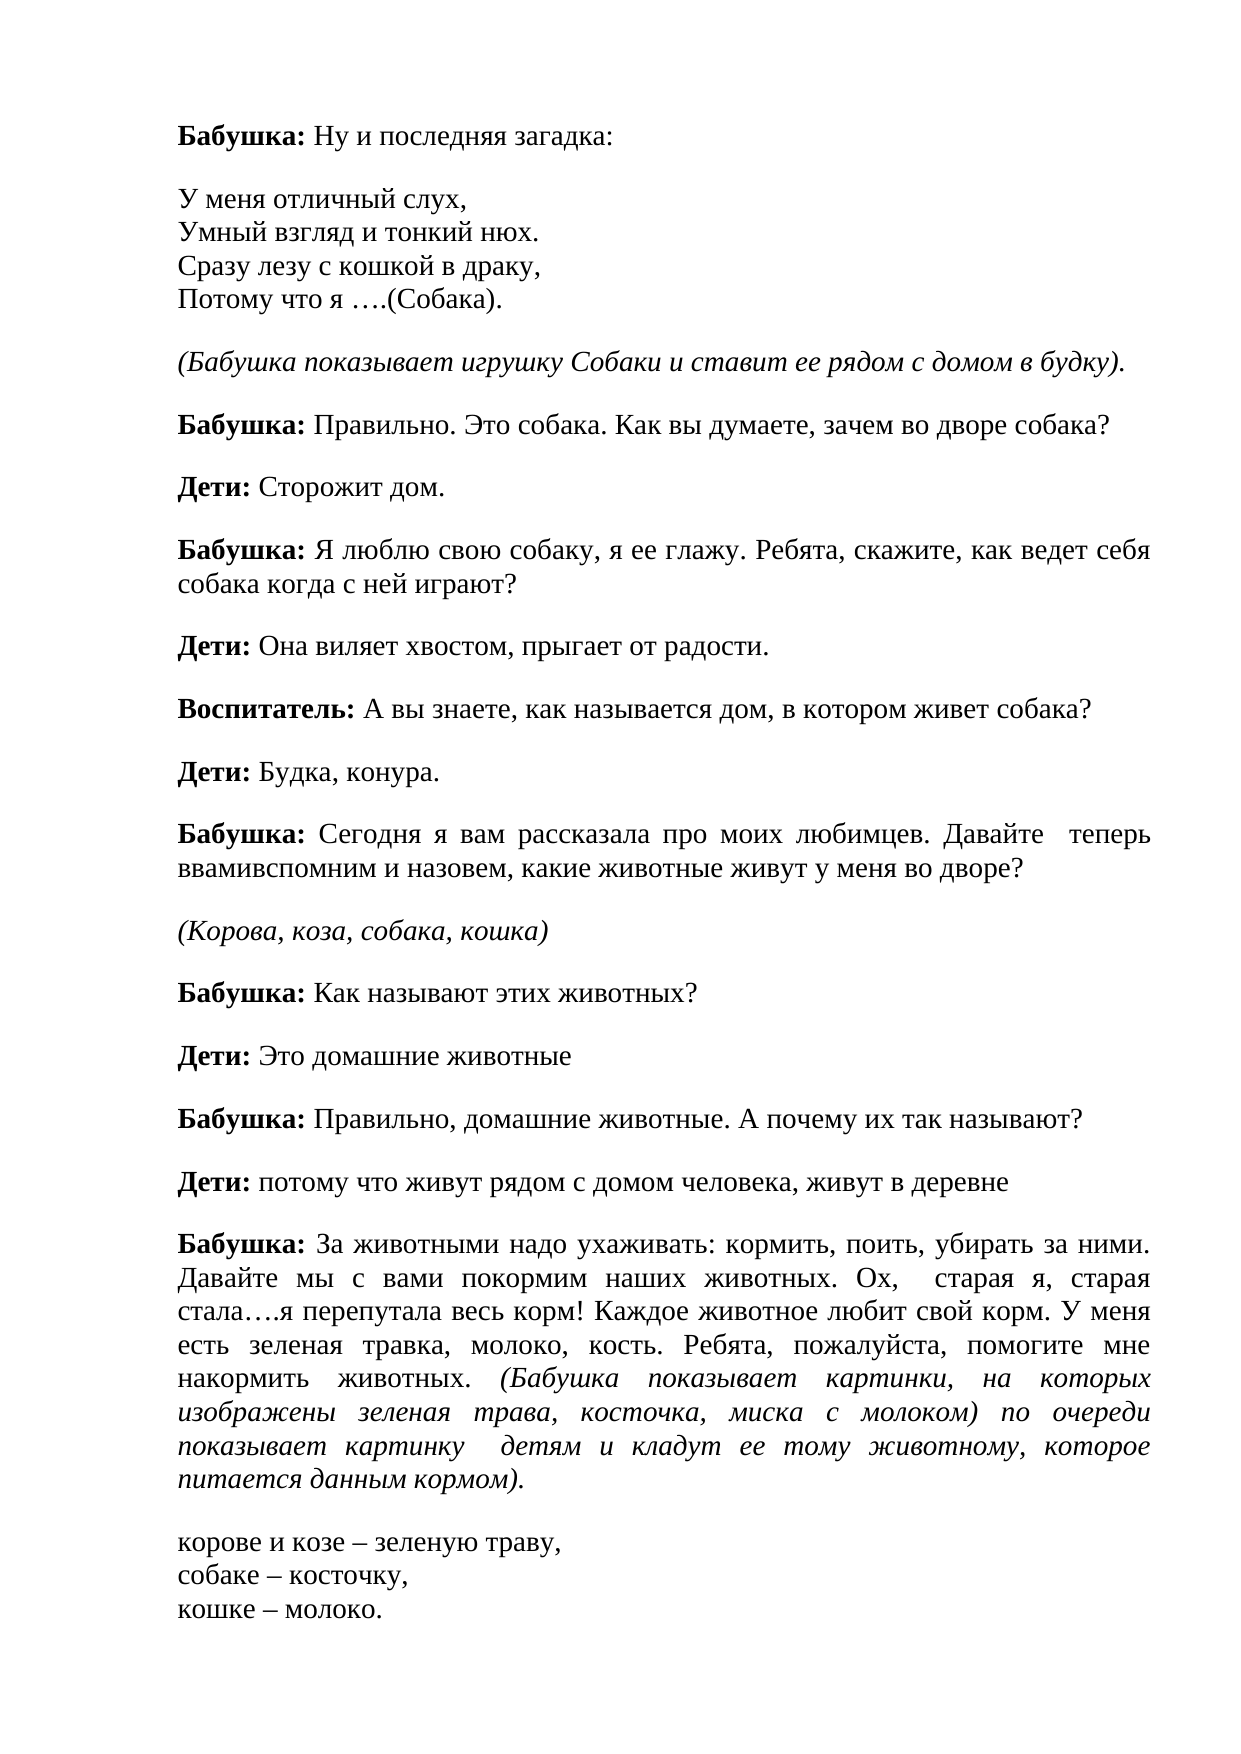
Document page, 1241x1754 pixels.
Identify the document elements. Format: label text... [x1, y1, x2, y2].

text Воспитатель: А вы знаете, как называется дом, в котором живет собака? [177, 691, 1152, 725]
text Бабушка: Правильно. Это собака. Как вы думаете, зачем во дворе собака? [177, 407, 1152, 440]
text (Бабушка показывает игрушку Собаки и ставит ее рядом с домом в будку). [177, 344, 1152, 378]
text Потому что я ….(Собака). [177, 281, 1152, 315]
text У меня отличный слух, [177, 181, 1152, 214]
text Дети: Будка, конура. [177, 754, 1152, 787]
text Бабушка: Как называют этих животных? [177, 976, 1152, 1009]
text Дети: Она виляет хвостом, прыгает от радости. [177, 628, 1152, 662]
text Сразу лезу с кошкой в драку, [177, 248, 1152, 281]
text Бабушка: Правильно, домашние животные. А почему их так называют? [177, 1101, 1152, 1134]
text собаке – косточку, [177, 1557, 1152, 1591]
text (Корова, коза, собака, кошка) [177, 913, 1152, 946]
text Дети: потому что живут рядом с домом человека, живут в деревне [177, 1164, 1152, 1197]
text Дети: Это домашние животные [177, 1038, 1152, 1072]
text корове и козе – зеленую траву, [177, 1524, 1152, 1557]
text Бабушка: За животными надо ухаживать: кормить, поить, убирать за ними. Давайте мы с вами покормим наших животных. Ох, старая я, старая стала….я перепутала весь корм! Каждое животное любит свой корм. У меня есть зеленая травка, молоко, кость. Ребята, пожалуйста, помогите мне накормить животных. (Бабушка показывает картинки, на которых изображены зеленая трава, косточка, миска с молоком) по очереди показывает картинку детям и кладут ее тому животному, которое питается данным кормом). [177, 1226, 1152, 1495]
text Бабушка: Сегодня я вам рассказала про моих любимцев. Давайте теперь ввамивспомним и назовем, какие животные живут у меня во дворе? [177, 817, 1152, 884]
text кошке – молоко. [177, 1591, 1152, 1624]
text Дети: Сторожит дом. [177, 469, 1152, 503]
text Умный взгляд и тонкий нюх. [177, 214, 1152, 248]
text Бабушка: Я люблю свою собаку, я ее глажу. Ребята, скажите, как ведет себя собака когда с ней играют? [177, 532, 1152, 599]
text Бабушка: Ну и последняя загадка: [177, 118, 1152, 152]
